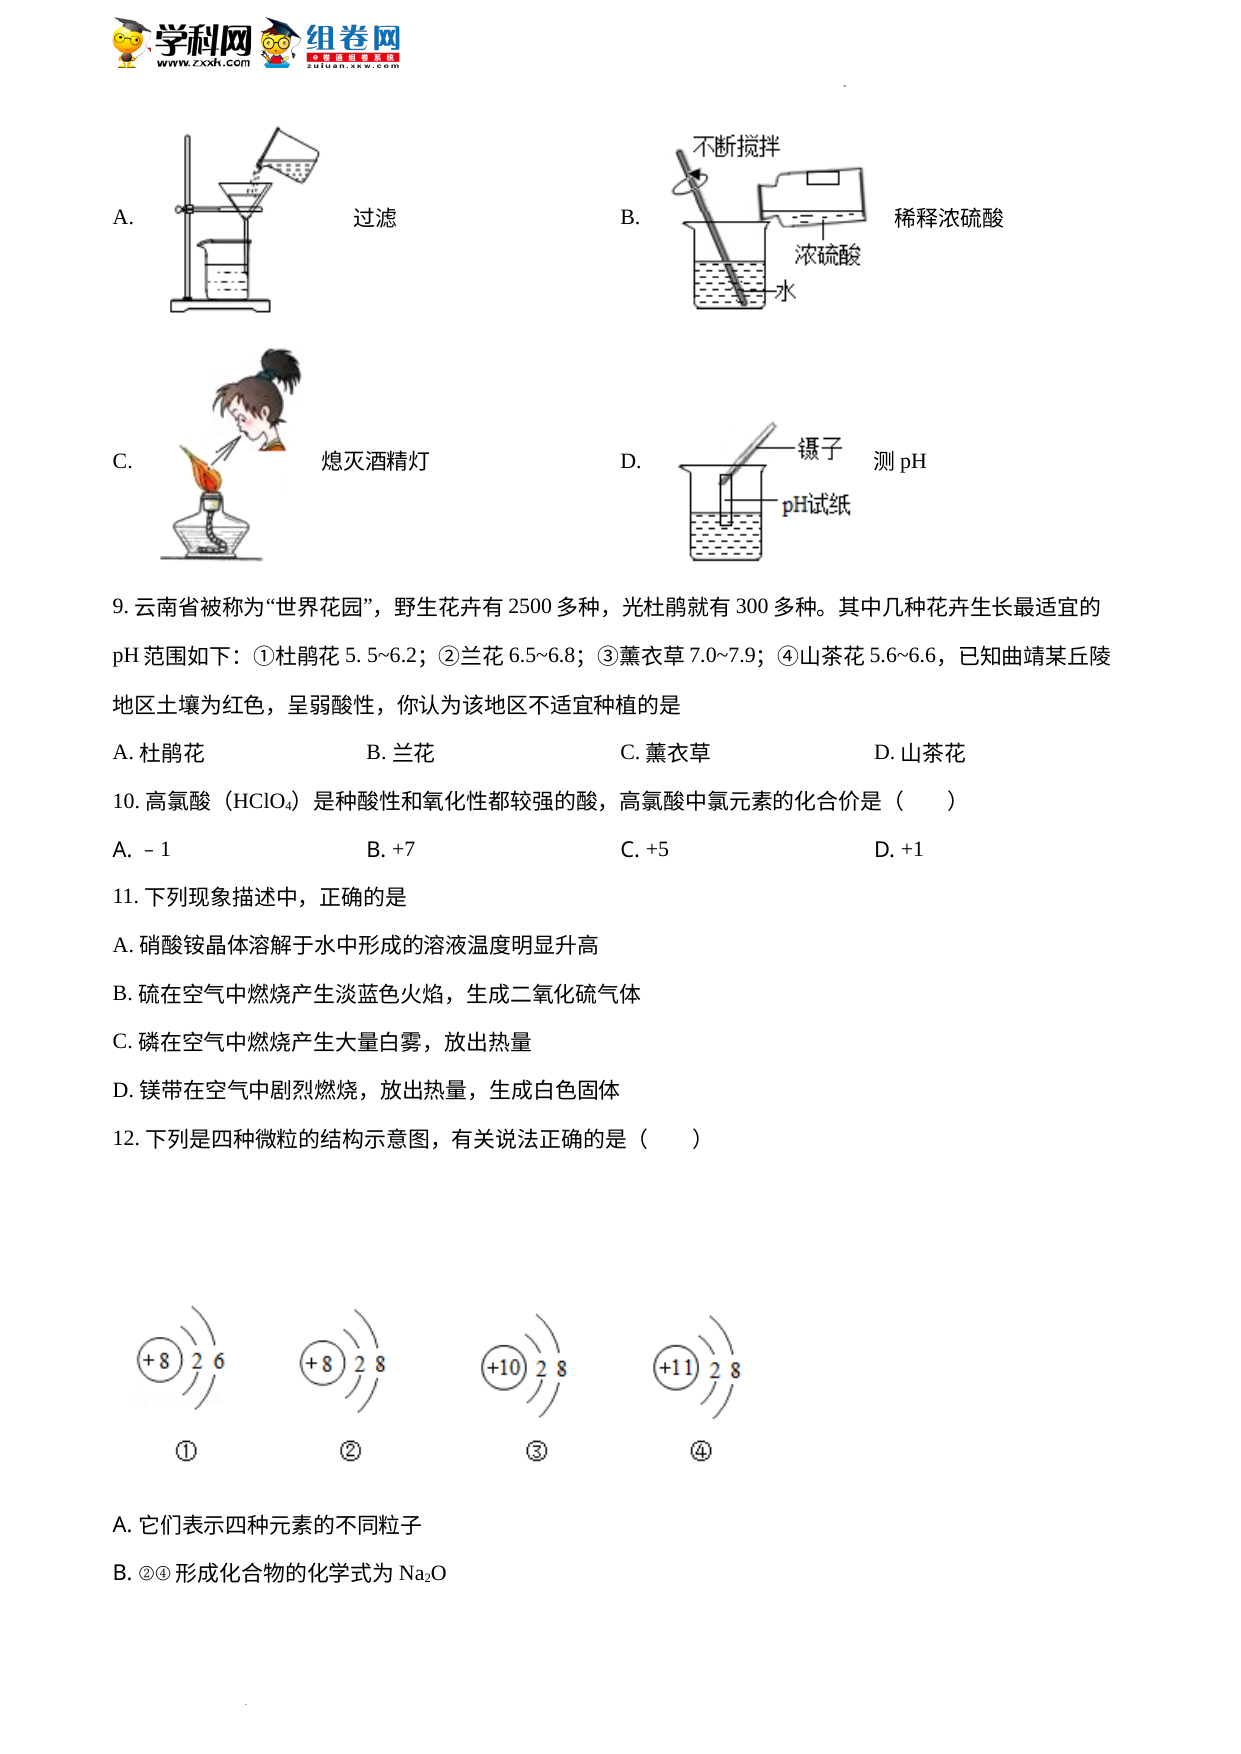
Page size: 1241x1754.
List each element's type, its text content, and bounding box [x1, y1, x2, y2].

text A. 它们表示四种元素的不同粒子 [112, 1508, 1128, 1540]
text 11. 下列现象描述中，正确的是 [112, 880, 1128, 912]
text A. 硝酸铵晶体溶解于水中形成的溶液温度明显升高 [112, 928, 1128, 961]
picture [260, 17, 400, 68]
picture [665, 420, 855, 566]
picture [131, 1300, 746, 1466]
picture [112, 17, 252, 68]
text B. 硫在空气中燃烧产生淡蓝色火焰，生成二氧化硫气体 [112, 976, 1128, 1009]
text A. ﹣1 B. +7 C. +5 D. +1 [112, 832, 1128, 865]
picture [664, 121, 876, 319]
picture [158, 103, 335, 319]
text C. 磷在空气中燃烧产生大量白雾，放出热量 [112, 1025, 1128, 1057]
text A. 杜鹃花 B. 兰花 C. 薰衣草 D. 山茶花 [112, 736, 1128, 768]
text D. 镁带在空气中剧烈燃烧，放出热量，生成白色固体 [112, 1073, 1128, 1106]
text 9. 云南省被称为“世界花园”，野生花卉有2500多种，光杜鹃就有300多种。其中几种花卉生长最适宜的pH范围如下：①杜鹃花5. 5~6.2；②兰花6.5~6.8；③薰衣草7.0~7.9；④山茶花5.6~6.6，已知曲靖某丘陵地区土壤为红色，呈弱酸性，你认为该地区不适宜种植的是 [112, 590, 1128, 720]
text B. ②④形成化合物的化学式为Na2O [112, 1556, 1128, 1588]
text 10. 高氯酸（HClO4）是种酸性和氧化性都较强的酸，高氯酸中氯元素的化合价是（ ） [112, 784, 1128, 816]
picture [156, 346, 303, 566]
